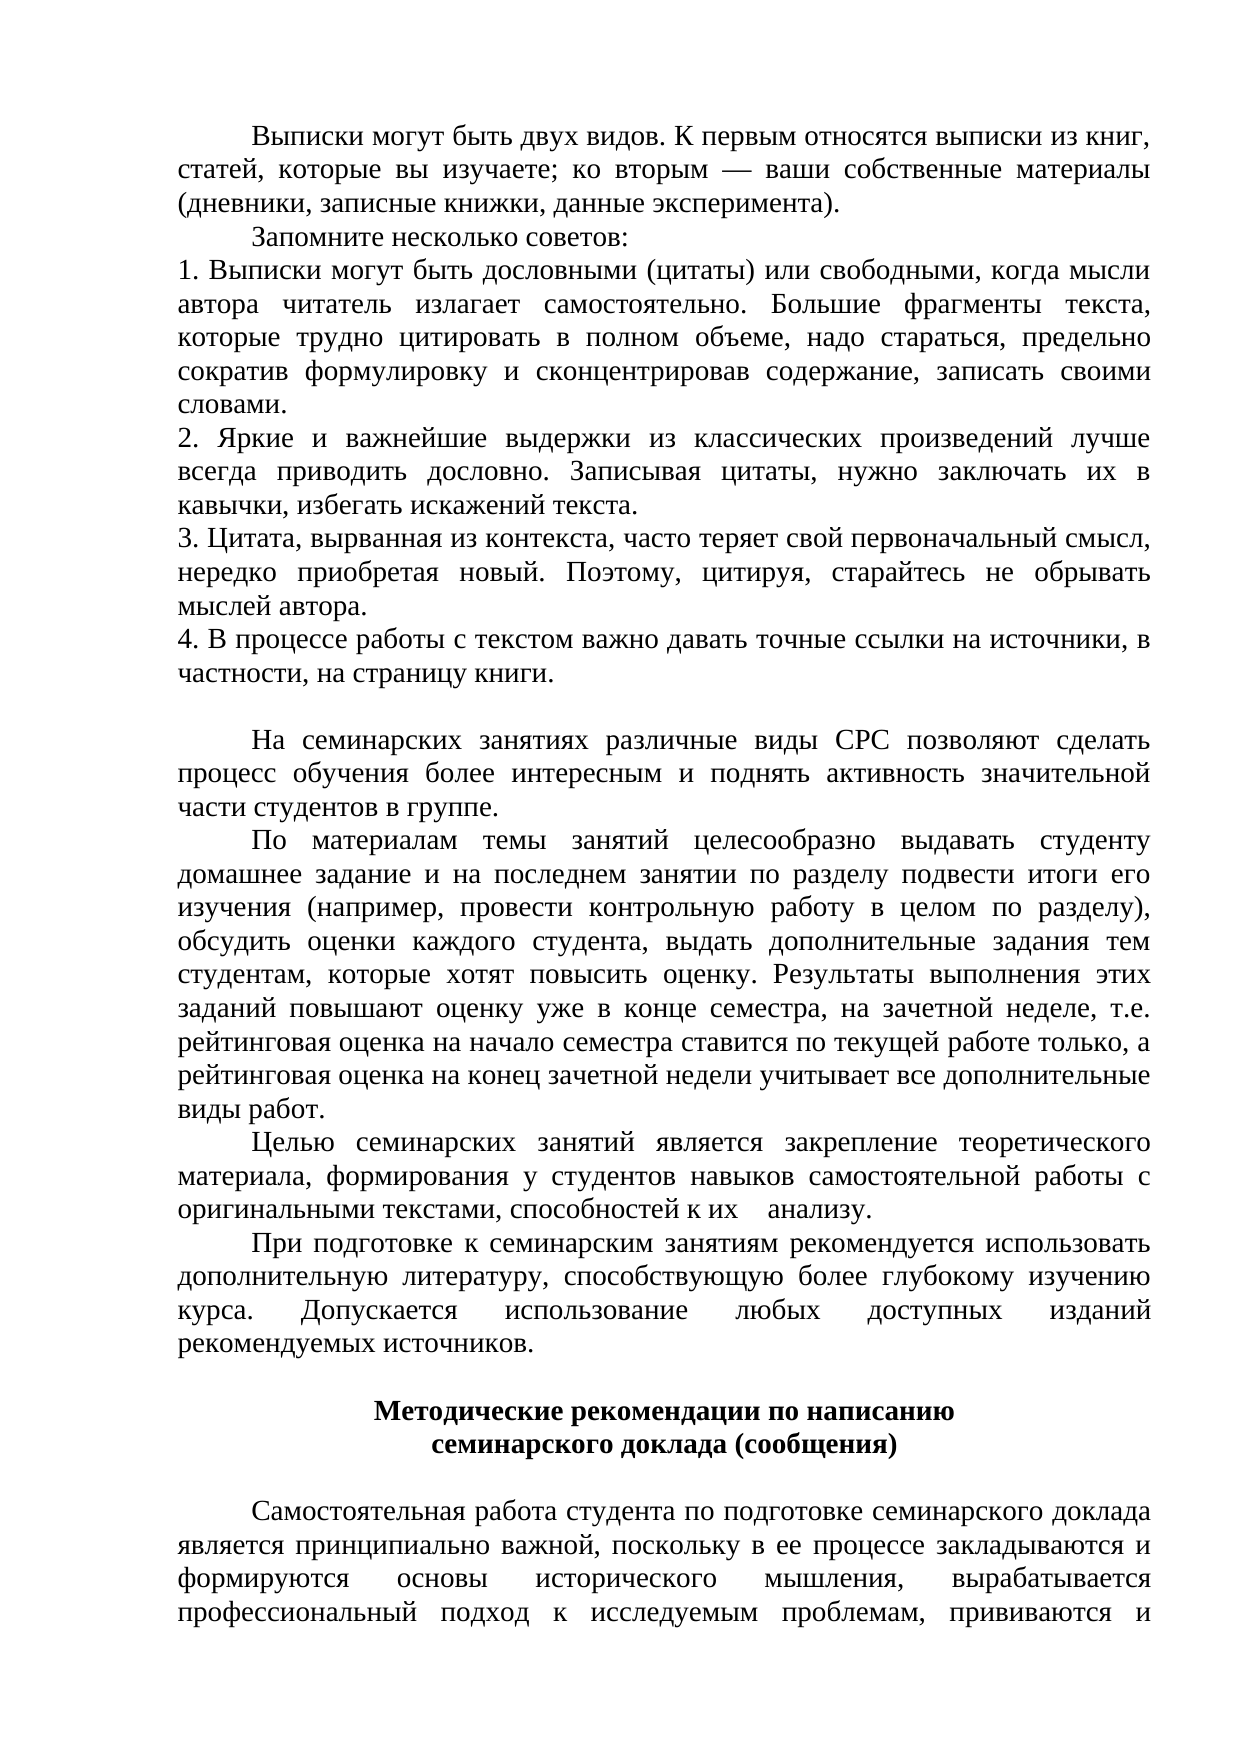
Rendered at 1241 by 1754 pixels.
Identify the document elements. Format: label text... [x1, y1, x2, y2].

text 2. Яркие и важнейшие выдержки из классических произведений лучше всегда приводить дословно. Записывая цитаты, нужно заключать их в кавычки, избегать искажений текста. [177, 420, 1152, 521]
text Выписки могут быть двух видов. К первым относятся выписки из книг, статей, которые вы изучаете; ко вторым — ваши собственные материалы (дневники, записные книжки, данные эксперимента). [177, 118, 1152, 219]
text Запомните несколько советов: [177, 219, 1152, 252]
text Методические рекомендации по написанию [177, 1393, 1152, 1426]
text семинарского доклада (сообщения) [177, 1426, 1152, 1460]
text Целью семинарских занятий является закрепление теоретического материала, формирования у студентов навыков самостоятельной работы с оригинальными текстами, способностей к их анализу. [177, 1124, 1152, 1225]
text По материалам темы занятий целесообразно выдавать студенту домашнее задание и на последнем занятии по разделу подвести итоги его изучения (например, провести контрольную работу в целом по разделу), обсудить оценки каждого студента, выдать дополнительные задания тем студентам, которые хотят повысить оценку. Результаты выполнения этих заданий повышают оценку уже в конце семестра, на зачетной неделе, т.е. рейтинговая оценка на начало семестра ставится по текущей работе только, а рейтинговая оценка на конец зачетной недели учитывает все дополнительные виды работ. [177, 822, 1152, 1124]
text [177, 1493, 1152, 1627]
text 3. Цитата, вырванная из контекста, часто теряет свой первоначальный смысл, нередко приобретая новый. Поэтому, цитируя, старайтесь не обрывать мыслей автора. [177, 521, 1152, 621]
text 1. Выписки могут быть дословными (цитаты) или свободными, когда мысли автора читатель излагает самостоятельно. Большие фрагменты текста, которые трудно цитировать в полном объеме, надо стараться, предельно сократив формулировку и сконцентрировав содержание, записать своими словами. [177, 252, 1152, 420]
text На семинарских занятиях различные виды СРС позволяют сделать процесс обучения более интересным и поднять активность значительной части студентов в группе. [177, 722, 1152, 822]
text 4. В процессе работы с текстом важно давать точные ссылки на источники, в частности, на страницу книги. [177, 621, 1152, 688]
text При подготовке к семинарским занятиям рекомендуется использовать дополнительную литературу, способствующую более глубокому изучению курса. Допускается использование любых доступных изданий рекомендуемых источников. [177, 1225, 1152, 1359]
